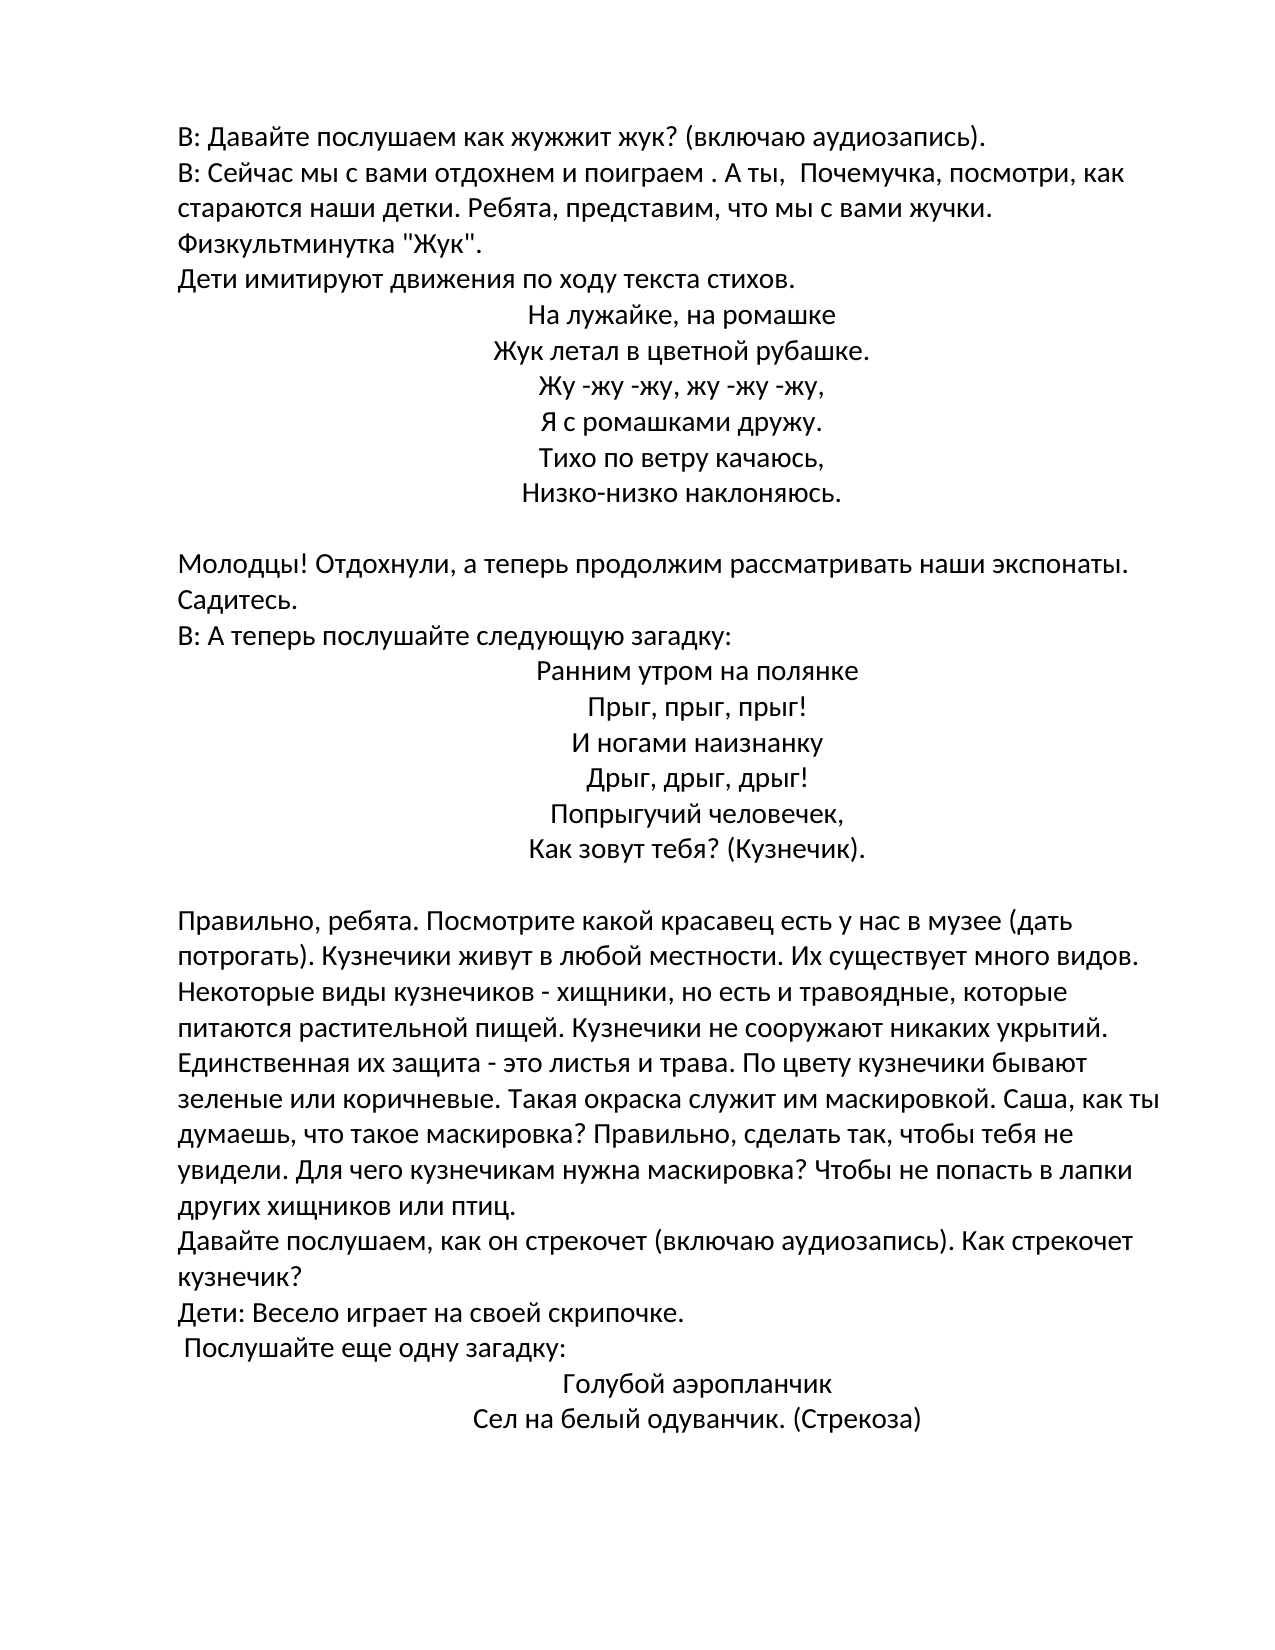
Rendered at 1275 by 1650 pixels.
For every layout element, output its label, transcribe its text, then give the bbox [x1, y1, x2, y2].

text Прыг, прыг, прыг! [177, 688, 1186, 724]
text Сел на белый одуванчик. (Стрекоза) [177, 1401, 1186, 1436]
text Жу -жу -жу, жу -жу -жу, [177, 367, 1186, 403]
text Физкультминутка "Жук". [177, 225, 1186, 261]
text В: А теперь послушайте следующую загадку: [177, 617, 1186, 652]
text В: Сейчас мы с вами отдохнем и поиграем . А ты, Почемучка, посмотри, как стараются наши детки. Ребята, представим, что мы с вами жучки. [177, 154, 1186, 225]
text Тихо по ветру качаюсь, [177, 439, 1186, 474]
text Молодцы! Отдохнули, а теперь продолжим рассматривать наши экспонаты. Садитесь. [177, 546, 1186, 617]
text Дети имитируют движения по ходу текста стихов. [177, 261, 1186, 296]
text Давайте послушаем, как он стрекочет (включаю аудиозапись). Как стрекочет кузнечик? [177, 1222, 1186, 1294]
text Голубой аэропланчик [177, 1365, 1186, 1401]
text Правильно, ребята. Посмотрите какой красавец есть у нас в музее (дать потрогать). Кузнечики живут в любой местности. Их существует много видов. Некоторые виды кузнечиков - хищники, но есть и травоядные, которые питаются растительной пищей. Кузнечики не сооружают никаких укрытий. Единственная их защита - это листья и трава. По цвету кузнечики бывают зеленые или коричневые. Такая окраска служит им маскировкой. Саша, как ты думаешь, что такое маскировка? Правильно, сделать так, чтобы тебя не увидели. Для чего кузнечикам нужна маскировка? Чтобы не попасть в лапки других хищников или птиц. [177, 902, 1186, 1222]
text Я с ромашками дружу. [177, 403, 1186, 439]
text Послушайте еще одну загадку: [177, 1329, 1186, 1365]
text На лужайке, на ромашке [177, 296, 1186, 332]
text И ногами наизнанку [177, 724, 1186, 759]
text В: Давайте послушаем как жужжит жук? (включаю аудиозапись). [177, 118, 1186, 154]
text Низко-низко наклоняюсь. [177, 474, 1186, 510]
text Ранним утром на полянке [177, 652, 1186, 688]
text Жук летал в цветной рубашке. [177, 332, 1186, 367]
text Попрыгучий человечек, [177, 795, 1186, 831]
text Дети: Весело играет на своей скрипочке. [177, 1294, 1186, 1329]
text Как зовут тебя? (Кузнечик). [177, 831, 1186, 866]
text Дрыг, дрыг, дрыг! [177, 759, 1186, 795]
